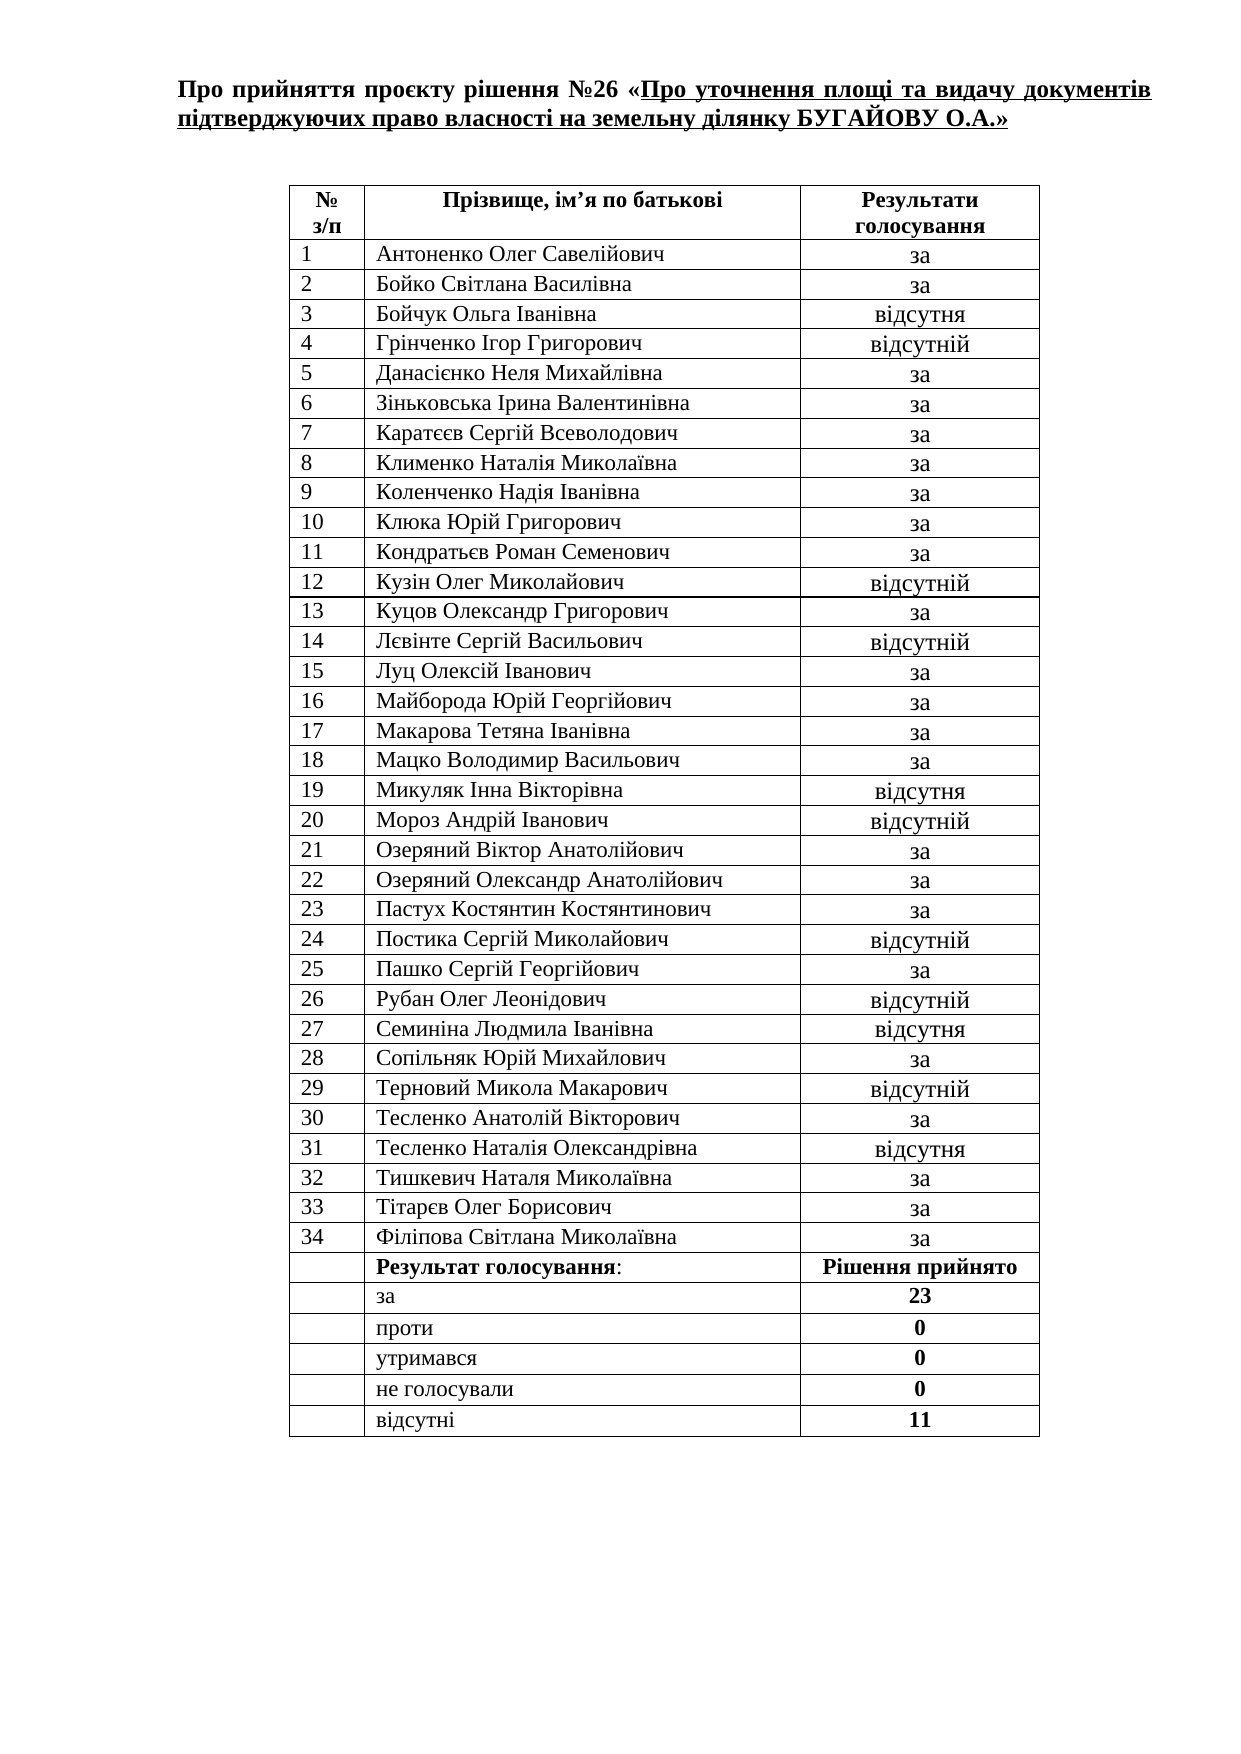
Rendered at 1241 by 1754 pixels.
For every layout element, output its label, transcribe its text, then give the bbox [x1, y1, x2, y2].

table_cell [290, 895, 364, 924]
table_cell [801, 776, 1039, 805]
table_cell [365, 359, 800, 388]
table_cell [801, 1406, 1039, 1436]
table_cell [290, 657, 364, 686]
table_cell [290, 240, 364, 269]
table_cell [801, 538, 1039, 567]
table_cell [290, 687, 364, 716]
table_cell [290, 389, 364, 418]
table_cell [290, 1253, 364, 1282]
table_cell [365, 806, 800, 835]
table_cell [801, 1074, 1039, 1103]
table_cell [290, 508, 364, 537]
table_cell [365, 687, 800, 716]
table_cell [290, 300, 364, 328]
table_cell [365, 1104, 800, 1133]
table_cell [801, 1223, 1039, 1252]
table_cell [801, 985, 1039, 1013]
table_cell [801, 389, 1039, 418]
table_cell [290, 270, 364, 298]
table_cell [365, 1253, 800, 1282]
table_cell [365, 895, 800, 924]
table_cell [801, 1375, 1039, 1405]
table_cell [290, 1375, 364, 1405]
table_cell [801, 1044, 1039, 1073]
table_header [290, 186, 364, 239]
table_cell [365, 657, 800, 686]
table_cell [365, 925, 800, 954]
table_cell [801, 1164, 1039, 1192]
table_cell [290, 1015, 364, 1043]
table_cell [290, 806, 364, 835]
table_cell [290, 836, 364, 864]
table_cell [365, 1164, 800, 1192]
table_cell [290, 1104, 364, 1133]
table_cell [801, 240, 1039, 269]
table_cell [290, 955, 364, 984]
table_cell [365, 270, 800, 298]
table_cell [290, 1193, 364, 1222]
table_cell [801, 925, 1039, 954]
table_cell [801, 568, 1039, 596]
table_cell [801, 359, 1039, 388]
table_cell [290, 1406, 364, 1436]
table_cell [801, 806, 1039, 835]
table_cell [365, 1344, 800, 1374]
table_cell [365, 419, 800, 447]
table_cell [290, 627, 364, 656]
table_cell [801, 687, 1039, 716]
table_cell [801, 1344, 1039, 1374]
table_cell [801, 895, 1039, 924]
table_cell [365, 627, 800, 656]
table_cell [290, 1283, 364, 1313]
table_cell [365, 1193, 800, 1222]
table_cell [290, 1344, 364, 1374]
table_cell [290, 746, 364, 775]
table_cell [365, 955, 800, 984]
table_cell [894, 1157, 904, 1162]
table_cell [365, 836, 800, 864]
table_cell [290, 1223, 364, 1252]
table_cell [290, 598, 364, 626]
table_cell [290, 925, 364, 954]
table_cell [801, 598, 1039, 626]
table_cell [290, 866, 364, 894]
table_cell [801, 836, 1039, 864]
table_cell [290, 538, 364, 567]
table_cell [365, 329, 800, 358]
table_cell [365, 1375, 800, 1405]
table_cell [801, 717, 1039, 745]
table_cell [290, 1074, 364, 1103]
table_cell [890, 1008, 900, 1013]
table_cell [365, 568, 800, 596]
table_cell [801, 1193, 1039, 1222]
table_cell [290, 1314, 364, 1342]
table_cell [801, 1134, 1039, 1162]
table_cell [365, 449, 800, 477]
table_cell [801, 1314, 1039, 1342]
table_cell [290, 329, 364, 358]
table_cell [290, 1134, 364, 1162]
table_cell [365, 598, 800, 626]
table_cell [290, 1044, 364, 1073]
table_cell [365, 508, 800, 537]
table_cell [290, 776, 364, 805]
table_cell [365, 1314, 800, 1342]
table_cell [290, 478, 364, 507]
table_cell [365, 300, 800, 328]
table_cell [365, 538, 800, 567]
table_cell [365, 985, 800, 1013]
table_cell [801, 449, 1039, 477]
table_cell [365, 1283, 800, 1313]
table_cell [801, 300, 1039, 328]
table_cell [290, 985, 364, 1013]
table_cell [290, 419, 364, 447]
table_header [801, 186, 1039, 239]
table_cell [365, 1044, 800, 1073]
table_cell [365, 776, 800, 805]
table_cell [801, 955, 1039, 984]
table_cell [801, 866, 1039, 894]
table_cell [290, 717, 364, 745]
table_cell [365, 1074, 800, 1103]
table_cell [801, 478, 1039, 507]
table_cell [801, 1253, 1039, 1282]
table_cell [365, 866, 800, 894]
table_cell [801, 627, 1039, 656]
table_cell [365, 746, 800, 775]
text Про прийняття проєкту рішення №26 «Про уточнення площі та видачу документів підтверджуючих право власності на земельну ділянку БУГАЙОВУ О.А.» [177, 74, 1152, 131]
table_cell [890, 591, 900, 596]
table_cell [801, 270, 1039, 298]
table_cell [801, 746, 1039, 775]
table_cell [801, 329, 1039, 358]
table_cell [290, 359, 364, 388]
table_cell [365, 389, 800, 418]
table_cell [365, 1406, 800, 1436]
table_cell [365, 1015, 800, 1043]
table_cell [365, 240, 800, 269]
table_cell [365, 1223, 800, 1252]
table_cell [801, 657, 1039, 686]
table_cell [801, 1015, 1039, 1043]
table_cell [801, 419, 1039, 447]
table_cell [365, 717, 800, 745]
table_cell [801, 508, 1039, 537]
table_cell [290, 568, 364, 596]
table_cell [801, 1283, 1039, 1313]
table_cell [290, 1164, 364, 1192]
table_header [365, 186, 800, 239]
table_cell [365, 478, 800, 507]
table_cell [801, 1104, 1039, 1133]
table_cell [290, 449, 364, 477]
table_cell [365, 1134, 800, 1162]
